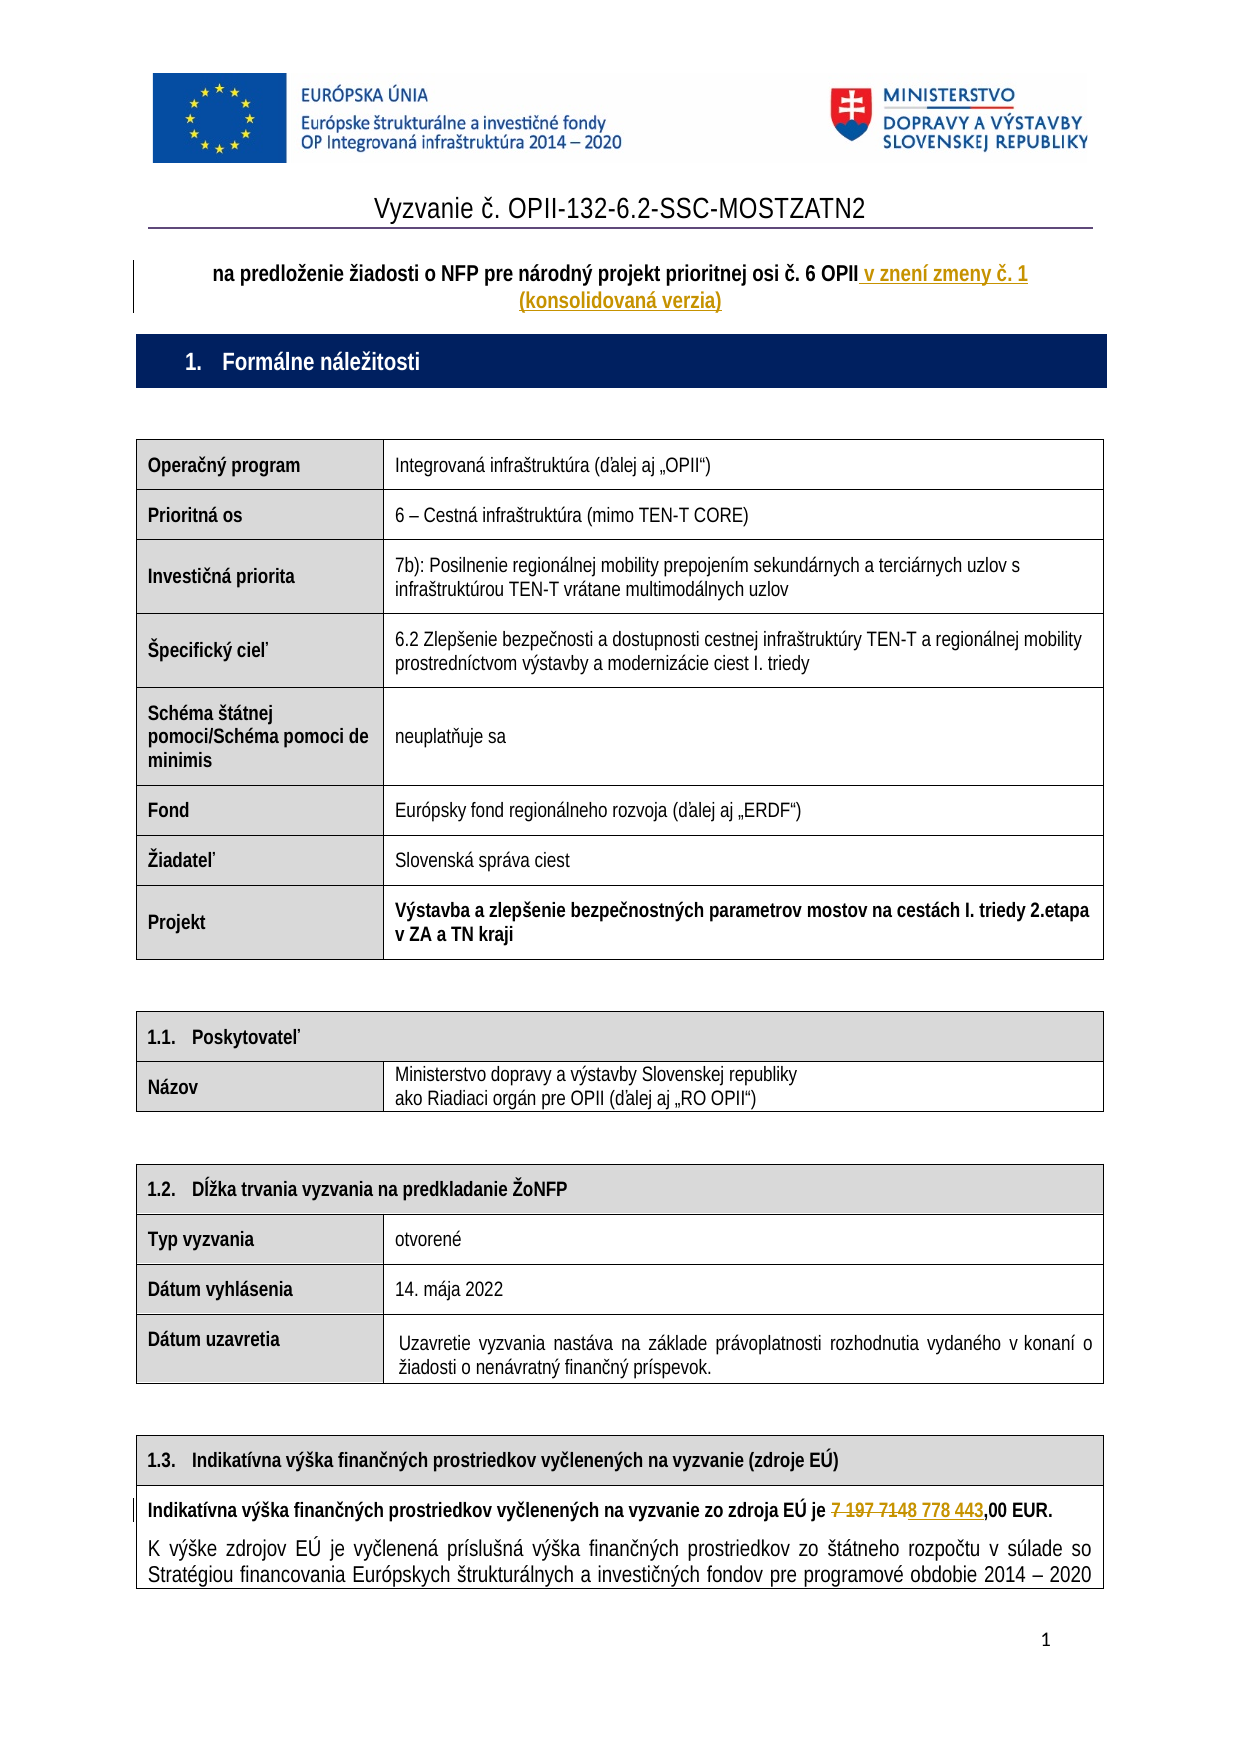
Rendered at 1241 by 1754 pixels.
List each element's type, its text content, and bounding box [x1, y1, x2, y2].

table_cell Investičná priorita [137, 540, 383, 613]
table_cell Schéma štátnej pomoci/Schéma pomoci de minimis [137, 688, 383, 785]
table_header Indikatívna výška finančných prostriedkov vyčlenených na vyzvanie (zdroje EÚ) [137, 1436, 1103, 1485]
table_cell Uzavretie vyzvania nastáva na základe právoplatnosti rozhodnutia vydaného v konaní o žiadosti o nenávratný finančný príspevok. [384, 1315, 1103, 1382]
table_cell Dátum uzavretia [137, 1315, 383, 1382]
table_cell Slovenská správa ciest [384, 836, 1103, 885]
table_header Poskytovateľ [137, 1012, 1103, 1061]
table_cell Dátum vyhlásenia [137, 1265, 383, 1313]
table_cell Špecifický cieľ [137, 614, 383, 687]
table_cell Typ vyzvania [137, 1215, 383, 1263]
table_header Operačný program [137, 440, 383, 489]
table_cell 7b): Posilnenie regionálnej mobility prepojením sekundárnych a terciárnych uzlov s infraštruktúrou TEN-T vrátane multimodálnych uzlov [384, 540, 1103, 613]
table_cell otvorené [384, 1215, 1103, 1263]
table_cell 14. mája 2022 [384, 1265, 1103, 1313]
table_header Dĺžka trvania vyzvania na predkladanie ŽoNFP [137, 1165, 1103, 1213]
table_cell Európsky fond regionálneho rozvoja (ďalej aj „ERDF“) [384, 786, 1103, 835]
table_cell 6.2 Zlepšenie bezpečnosti a dostupnosti cestnej infraštruktúry TEN-T a regionálnej mobility prostredníctvom výstavby a modernizácie ciest I. triedy [384, 614, 1103, 687]
table_header Integrovaná infraštruktúra (ďalej aj „OPII“) [384, 440, 1103, 489]
table_cell Projekt [137, 886, 383, 959]
table_header Formálne náležitosti [136, 334, 1107, 388]
table_cell Ministerstvo dopravy a výstavby Slovenskej republiky ako Riadiaci orgán pre OPII (ďalej aj „RO OPII“) [384, 1062, 1103, 1111]
table_cell 6 – Cestná infraštruktúra (mimo TEN-T CORE) [384, 490, 1103, 539]
table_cell Názov [137, 1062, 383, 1111]
title Vyzvanie č. OPII-132-6.2-SSC-MOSTZATN2 [148, 192, 1093, 227]
table_cell Žiadateľ [137, 836, 383, 885]
table_cell neuplatňuje sa [384, 688, 1103, 785]
table_cell Fond [137, 786, 383, 835]
table_cell Prioritná os [137, 490, 383, 539]
table_cell Výstavba a zlepšenie bezpečnostných parametrov mostov na cestách I. triedy 2.etapa v ZA a TN kraji [384, 886, 1103, 959]
picture [152, 73, 1088, 163]
text na predloženie žiadosti o NFP pre národný projekt prioritnej osi č. 6 OPII [148, 260, 1093, 313]
